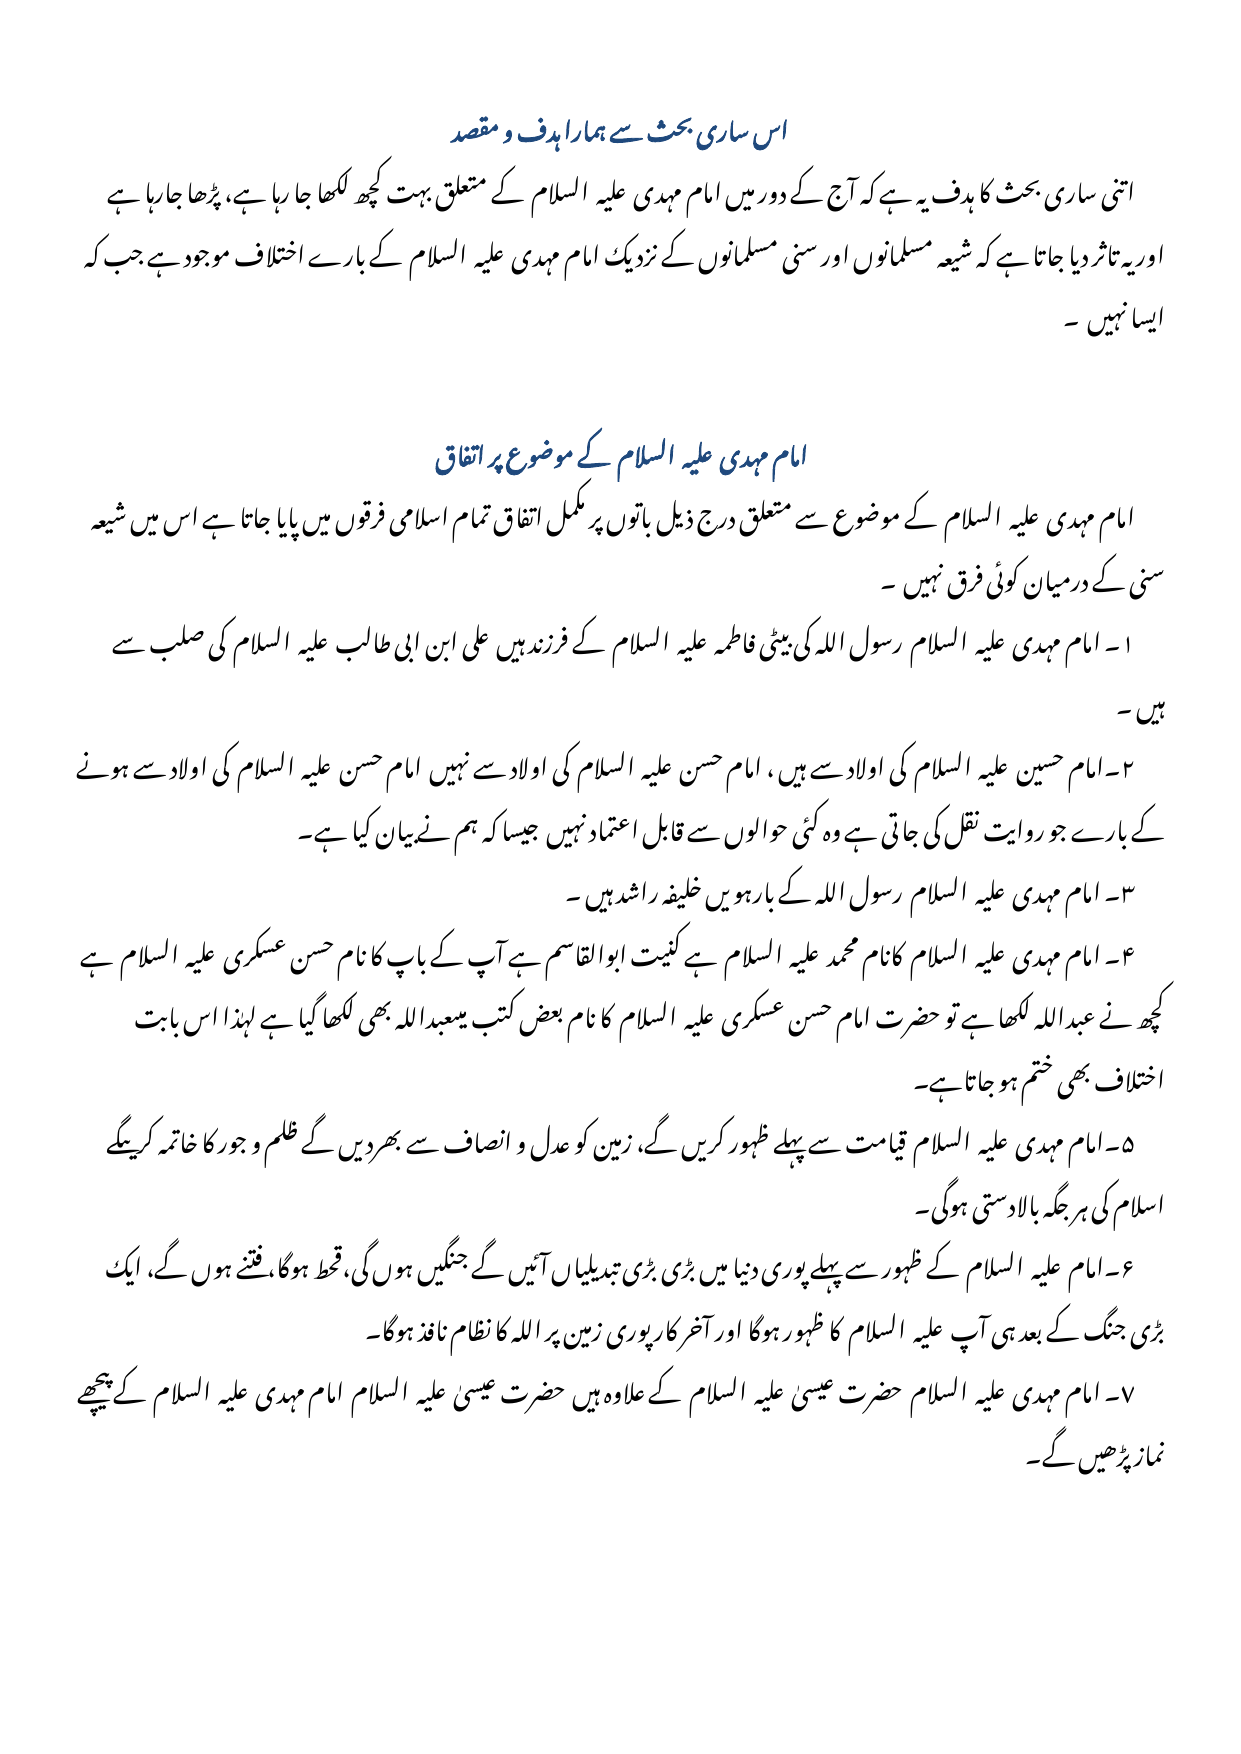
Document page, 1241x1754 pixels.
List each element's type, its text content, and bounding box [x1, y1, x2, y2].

text ۵۔امام مہدی علیہ السلام قیامت سے پہلے ظہور کریں گے، زمین کو عدل و انصاف سے بھردیں گے ظلم و جور کا خاتمہ کریںگے اسلام کی ہر جگہ بالادستی ہوگی۔ [75, 1106, 1165, 1231]
text ۲۔امام حسین علیہ السلام کی اولاد سے ہیں ، امام حسن علیہ السلام کی اولاد سے نہیں امام حسن علیہ السلام کی اولاد سے ہونے کے بارے جو روایت نقل کی جاتی ہے وہ کئی حوالوں سے قابل اعتماد نہیں جیسا کہ ہم نے بیان کیا ہے۔ [75, 731, 1165, 856]
text ۳۔ امام مہدی علیہ السلام رسول اللہ کے بارہویں خلیفہ راشد ہیں ۔ [75, 856, 1165, 919]
text ۱۔ امام مہدی علیہ السلام رسول اللہ کی بیٹی فاطمہ علیہ السلام کے فرزند ہیں علی ابن ابی طالب علیہ السلام کی صلب سے ہیں ۔ [75, 606, 1165, 731]
subtitle اس ساری بحث سے ہمارا ہدف و مقصد [75, 94, 1165, 156]
text ۴۔ امام مہدی علیہ السلام کانام محمد علیہ السلام ہے کنیت ابوالقاسم ہے آپ کے باپ کا نام حسن عسکری علیہ السلام ہے کچھ نے عبداللہ لکھا ہے تو حضرت امام حسن عسکری علیہ السلام کا نام بعض کتب میںعبداللہ بھی لکھا گیا ہے لہٰذا اس بابت اختلاف بھی ختم ہو جاتاہے۔ [75, 919, 1165, 1106]
text ۶۔امام علیہ السلام کے ظہور سے پہلے پوری دنیا میں بڑی بڑی تبدیلیاں آئیں گے جنگیں ہوں گی،قحط ہوگا،فتنے ہوں گے، ایک بڑی جنگ کے بعد ہی آپ علیہ السلام کا ظہور ہوگا اور آخر کار پوری زمین پر اللہ کا نظام نافذ ہوگا۔ [75, 1231, 1165, 1356]
text اتنی ساری بحث کا ہدف یہ ہے کہ آج کے دور میں امام مہدی علیہ السلام کے متعلق بہت کچھ لکھا جا رہا ہے، پڑھا جارہا ہے اور یہ تاثر دیا جاتا ہے کہ شیعہ مسلمانوں اور سنی مسلمانوں کے نزدیک امام مہدی علیہ السلام کے بارے اختلاف موجود ہے جب کہ ایسا نہیں ۔ [75, 156, 1165, 344]
text ۷۔ امام مہدی علیہ السلام حضرت عیسیٰ علیہ السلام کے علاوہ ہیں حضرت عیسیٰ علیہ السلام امام مہدی علیہ السلام کے پیچھے نماز پڑھیں گے۔ [75, 1356, 1165, 1481]
subtitle امام مہدی علیہ السلام کے موضوع پر اتفاق [75, 419, 1165, 481]
text امام مہدی علیہ السلام کے موضوع سے متعلق درج ذیل باتوں پر مکمل اتفاق تمام اسلامی فرقوں میں پایا جاتا ہے اس میں شیعہ سنی کے درمیان کوئی فرق نہیں ۔ [75, 481, 1165, 606]
